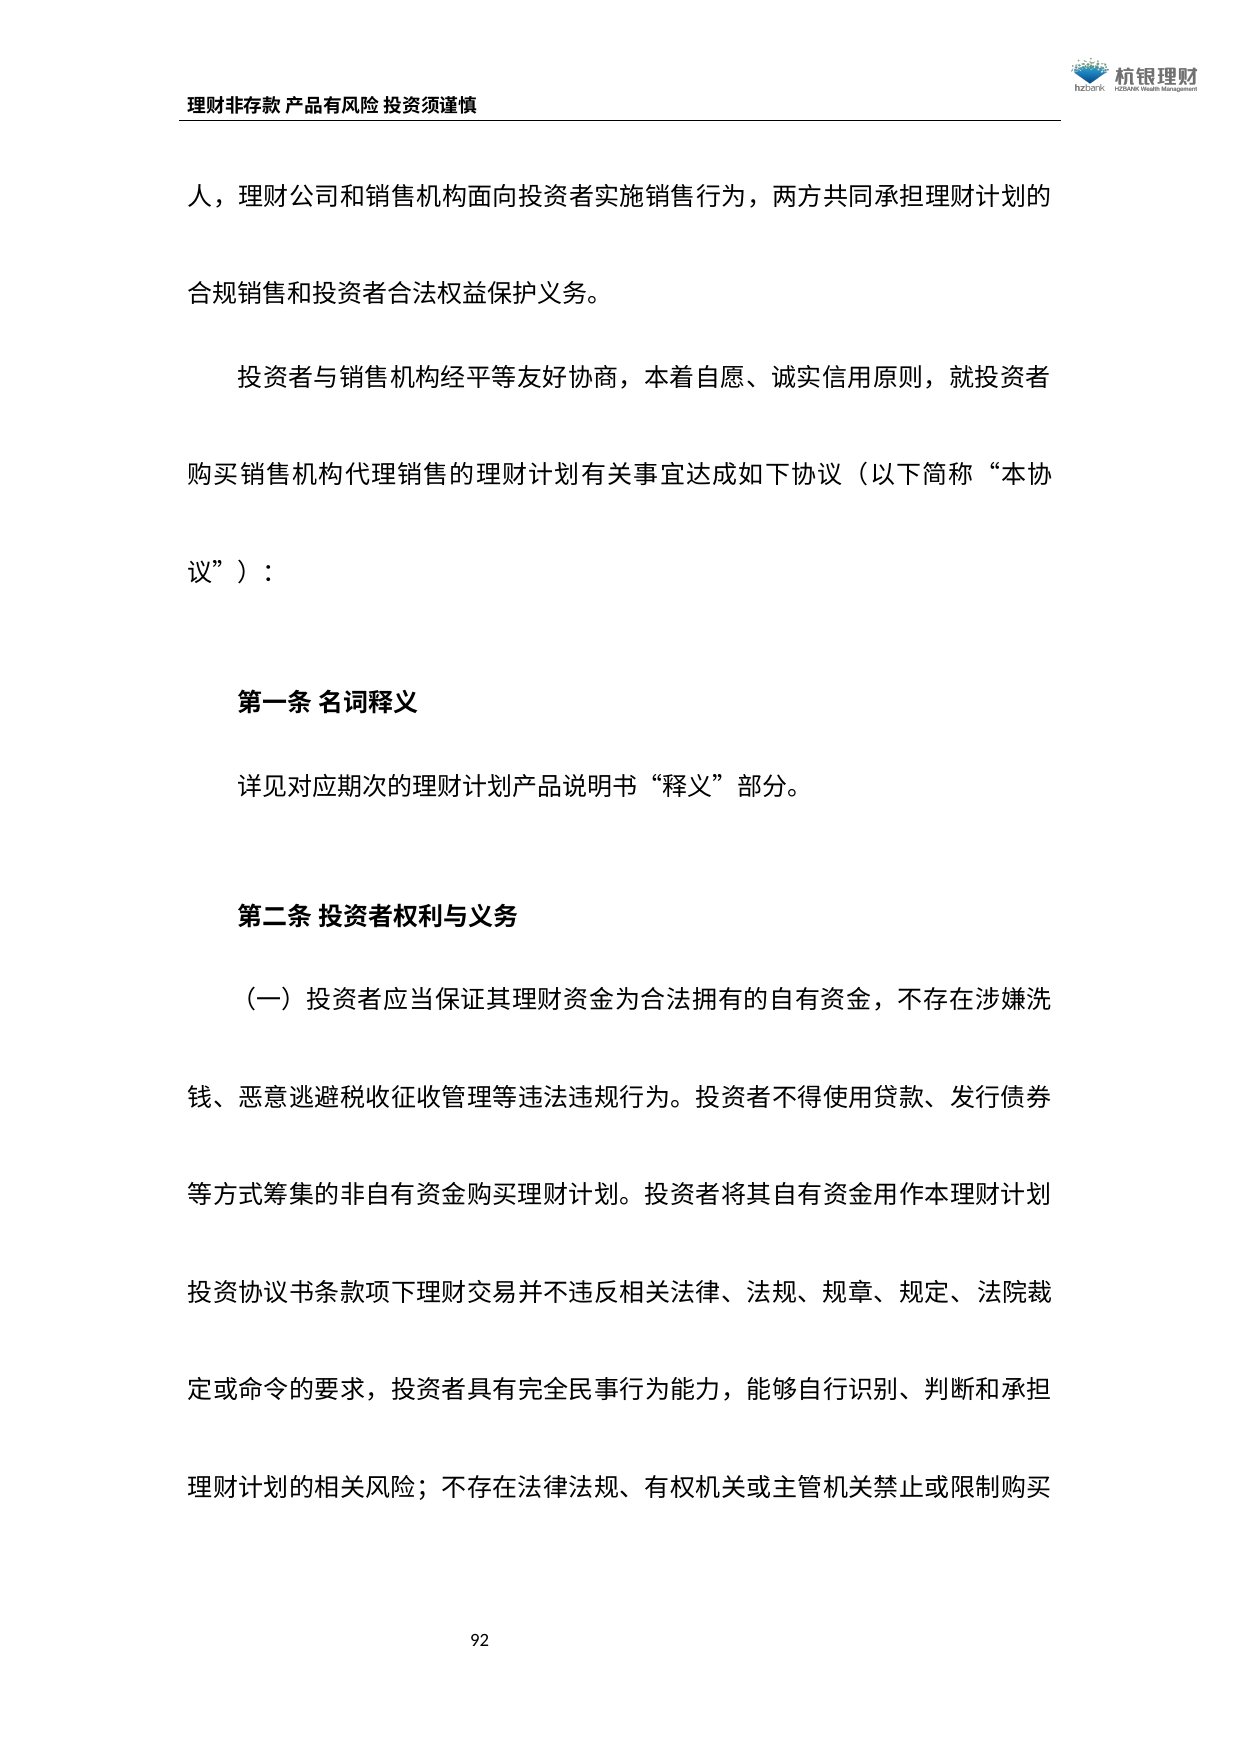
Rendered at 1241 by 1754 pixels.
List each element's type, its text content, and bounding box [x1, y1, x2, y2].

picture [1027, 0, 1240, 151]
list 详见对应期次的理财计划产品说明书“释义”部分。 [187, 752, 1053, 817]
text 投资者与销售机构经平等友好协商，本着自愿、诚实信用原则，就投资者购买销售机构代理销售的理财计划有关事宜达成如下协议（以下简称“本协议”）： [187, 343, 1053, 603]
list 第一条 名词释义 [187, 668, 1053, 733]
list 第二条 投资者权利与义务 [187, 882, 1053, 947]
